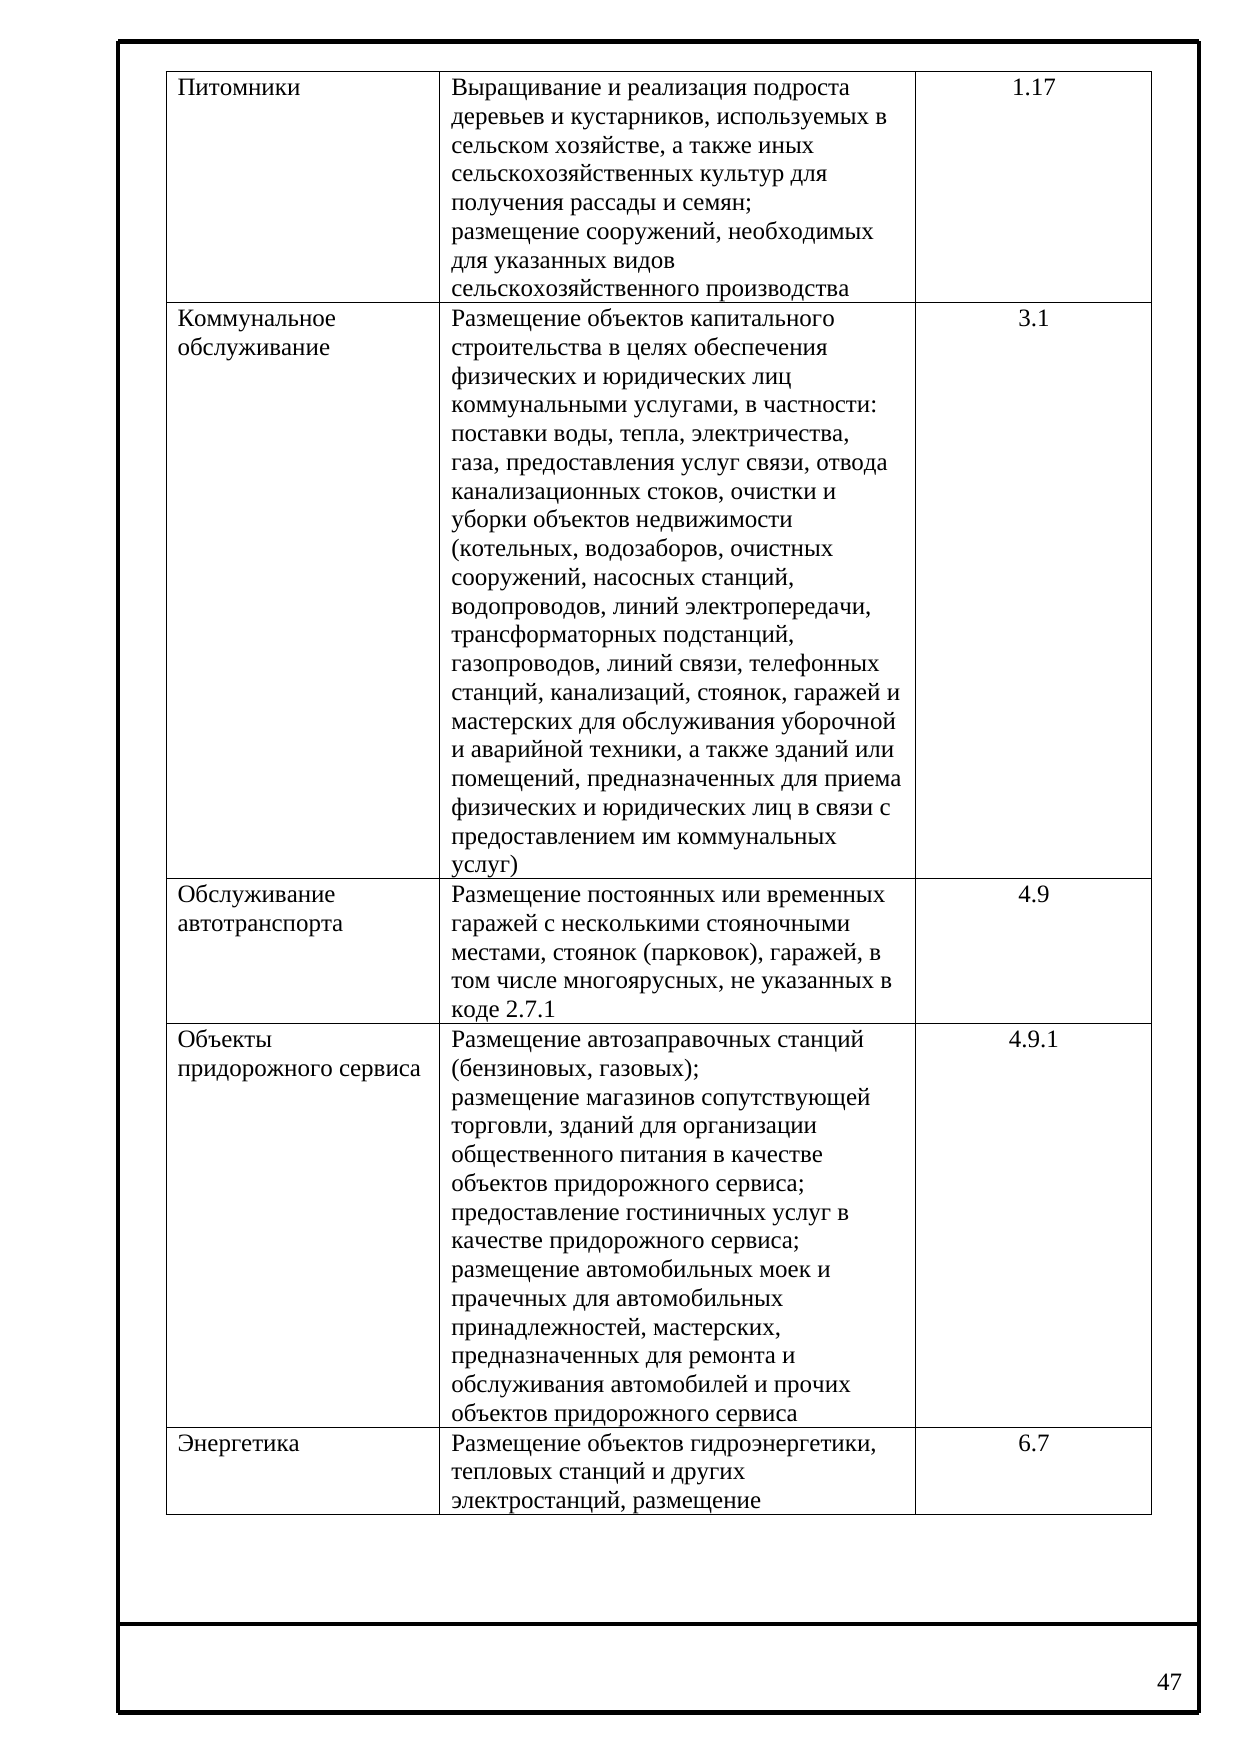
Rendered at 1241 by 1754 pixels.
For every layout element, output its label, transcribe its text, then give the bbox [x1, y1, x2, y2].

table_cell Питомники [167, 72, 439, 302]
table_cell Выращивание и реализация подроста деревьев и кустарников, используемых в сельском хозяйстве, а также иных сельскохозяйственных культур для получения рассады и семян; размещение сооружений, необходимых для указанных видов сельскохозяйственного производства [440, 72, 915, 302]
table_cell Размещение постоянных или временных гаражей с несколькими стояночными местами, стоянок (парковок), гаражей, в том числе многоярусных, не указанных в коде 2.7.1 [440, 879, 915, 1023]
table_cell Обслуживание автотранспорта [167, 879, 439, 1023]
table_cell 4.9.1 [916, 1024, 1151, 1427]
table_cell Размещение объектов капитального строительства в целях обеспечения физических и юридических лиц коммунальными услугами, в частности: поставки воды, тепла, электричества, газа, предоставления услуг связи, отвода канализационных стоков, очистки и уборки объектов недвижимости (котельных, водозаборов, очистных сооружений, насосных станций, водопроводов, линий электропередачи, трансформаторных подстанций, газопроводов, линий связи, телефонных станций, канализаций, стоянок, гаражей и мастерских для обслуживания уборочной и аварийной техники, а также зданий или помещений, предназначенных для приема физических и юридических лиц в связи с предоставлением им коммунальных услуг) [440, 303, 915, 878]
table_cell 3.1 [916, 303, 1151, 878]
table_cell 4.9 [916, 879, 1151, 1023]
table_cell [440, 1428, 915, 1514]
table_cell Объекты придорожного сервиса [167, 1024, 439, 1427]
table_cell Энергетика [167, 1428, 439, 1514]
table_cell Размещение автозаправочных станций (бензиновых, газовых); размещение магазинов сопутствующей торговли, зданий для организации общественного питания в качестве объектов придорожного сервиса; предоставление гостиничных услуг в качестве придорожного сервиса; размещение автомобильных моек и прачечных для автомобильных принадлежностей, мастерских, предназначенных для ремонта и обслуживания автомобилей и прочих объектов придорожного сервиса [440, 1024, 915, 1427]
table_cell 6.7 [916, 1428, 1151, 1514]
table_cell Коммунальное обслуживание [167, 303, 439, 878]
table_cell 1.17 [916, 72, 1151, 302]
